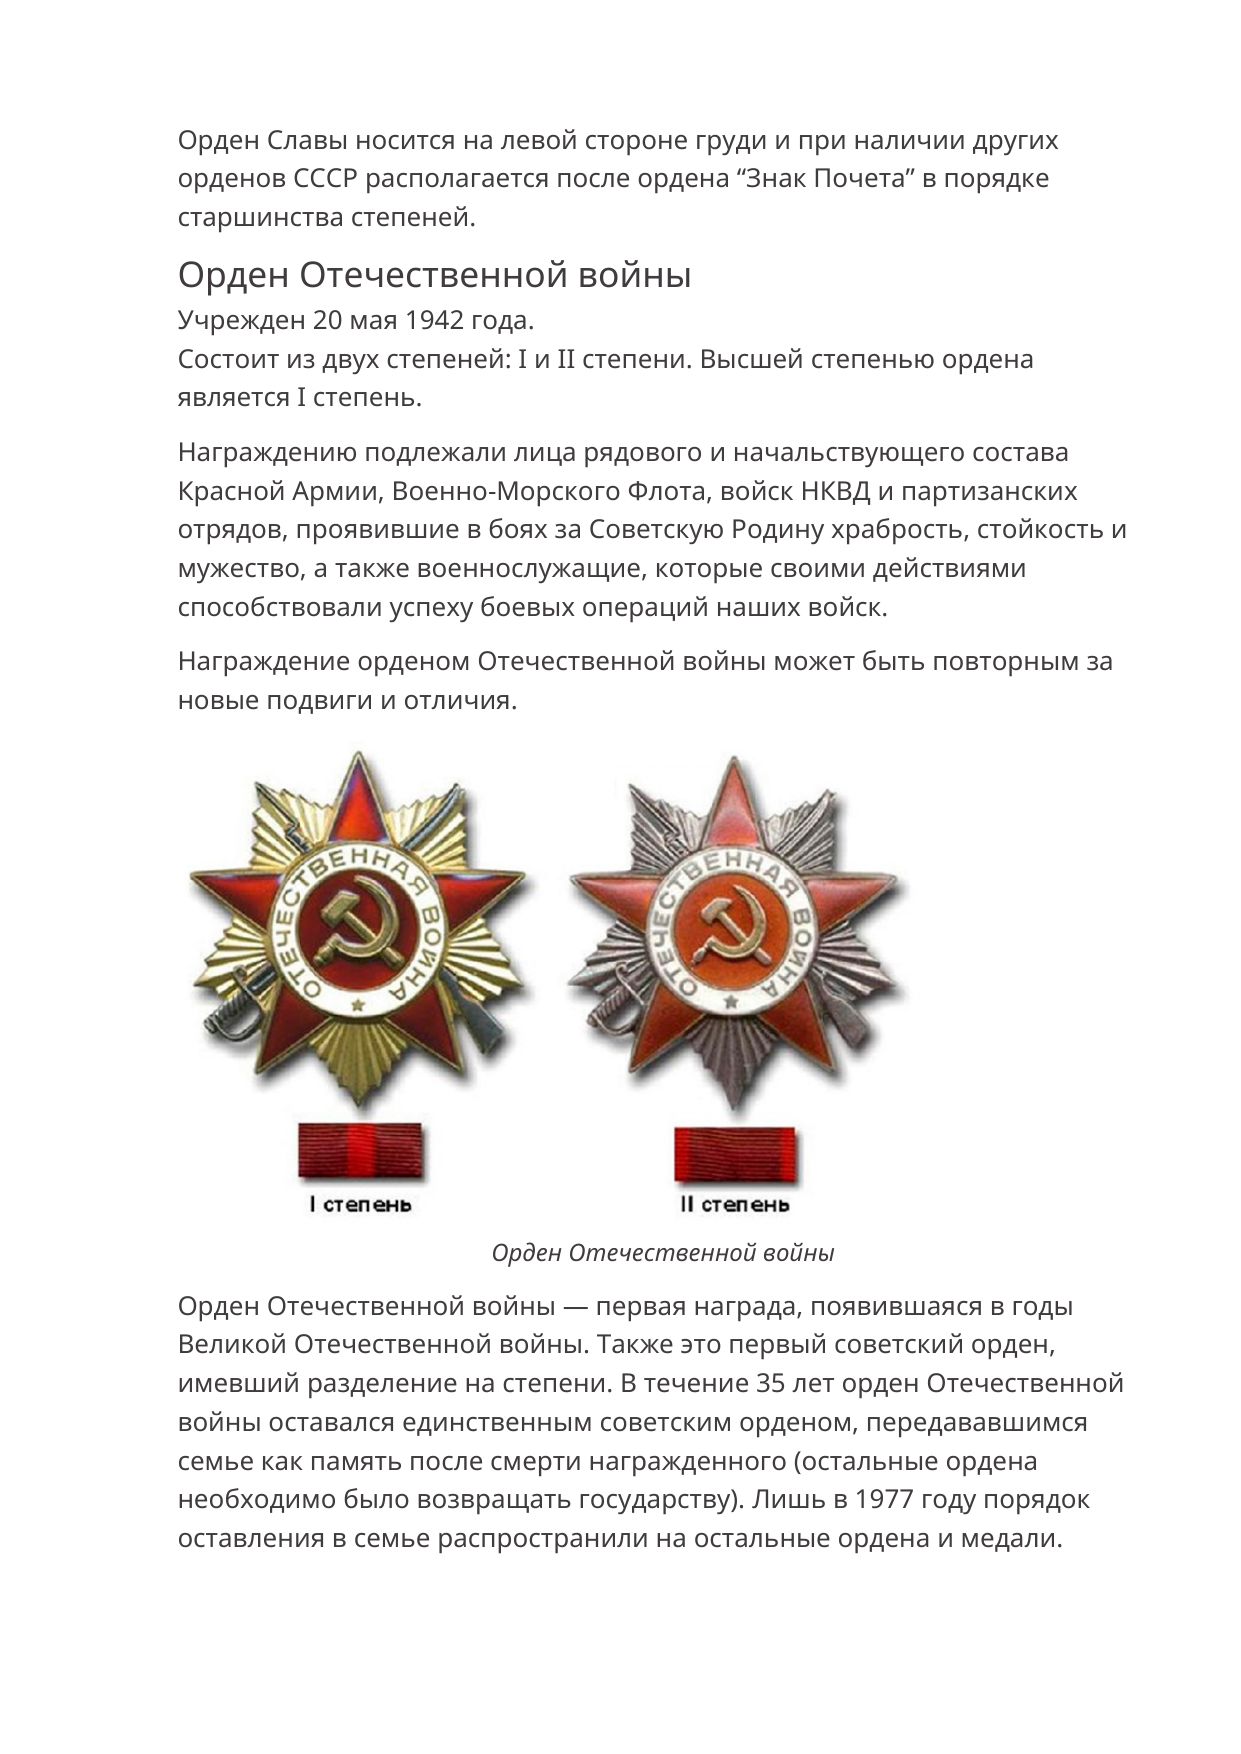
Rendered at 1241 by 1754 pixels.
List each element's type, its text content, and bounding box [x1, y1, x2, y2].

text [177, 1284, 1152, 1594]
text Орден Отечественной войны [177, 1229, 1152, 1268]
picture [177, 732, 932, 1230]
text Учрежден 20 мая 1942 года. [177, 298, 1152, 337]
text Орден Отечественной войны [177, 250, 1152, 298]
text Награждение орденом Отечественной войны может быть повторным за новые подвиги и отличия. [177, 639, 1152, 717]
text Состоит из двух степеней: I и II степени. Высшей степенью ордена является I степень. [177, 337, 1152, 414]
text Награждению подлежали лица рядового и начальствующего состава Красной Армии, Военно-Морского Флота, войск НКВД и партизанских отрядов, проявившие в боях за Советскую Родину храбрость, стойкость и мужество, а также военнослужащие, которые своими действиями способствовали успеху боевых операций наших войск. [177, 430, 1152, 624]
text Орден Славы носится на левой стороне груди и при наличии других орденов СССР располагается после ордена “Знак Почета” в порядке старшинства степеней. [177, 118, 1152, 234]
